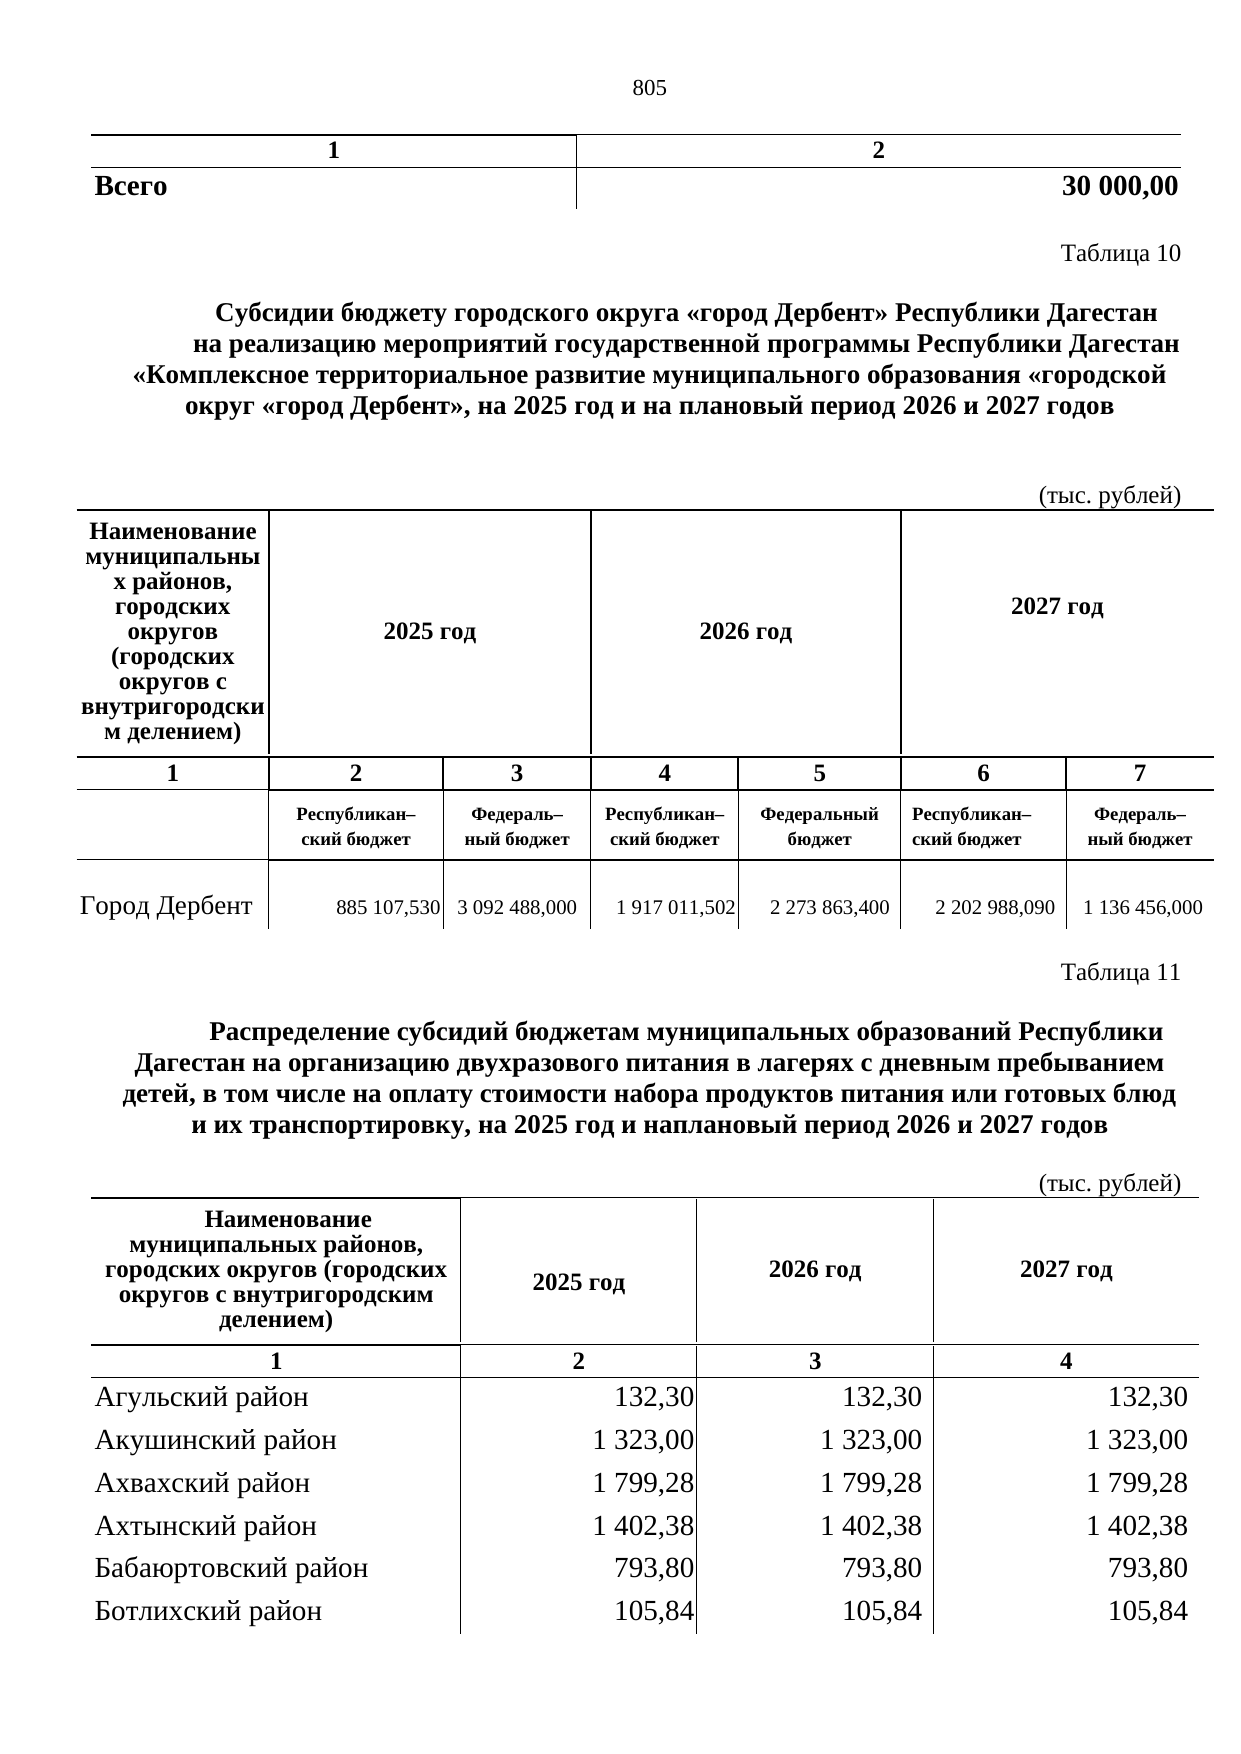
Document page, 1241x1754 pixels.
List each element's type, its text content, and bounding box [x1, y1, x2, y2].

text на реализацию мероприятий государственной программы Республики Дагестан «Комплексное территориальное развитие муниципального образования «городской округ «город Дербент», на 2025 год и на плановый период 2026 и 2027 годов [118, 327, 1181, 420]
table_cell 1 917 011,502 [591, 861, 738, 928]
table_cell Ботлихский район [91, 1592, 460, 1634]
table_header Наименование муниципальных районов, городских округов (городских округов с внутригородским делением) [77, 511, 268, 754]
table_cell Акушинский район [91, 1421, 460, 1463]
table_cell 1 799,28 [697, 1464, 933, 1506]
table_cell 1 402,38 [461, 1506, 696, 1549]
table_header 1 [91, 1346, 460, 1377]
table_cell 1 799,28 [461, 1464, 696, 1506]
table_cell Республикан– ский бюджет [269, 791, 443, 859]
table_cell 3 092 488,000 [444, 861, 590, 928]
table_cell Федеральный бюджет [739, 791, 900, 859]
table_header 1 [91, 136, 576, 167]
text Таблица 10 [118, 238, 1181, 267]
table_header 6 [902, 758, 1065, 789]
table_cell 1 323,00 [934, 1421, 1199, 1463]
table_cell 793,80 [461, 1549, 696, 1592]
text Таблица 11 [118, 957, 1181, 986]
table_header 2 [270, 758, 442, 789]
table_cell 885 107,530 [269, 861, 443, 928]
table_header Наименование муниципальных районов, городских округов (городских округов с внутригородским делением) [91, 1199, 460, 1342]
table_header 1 [77, 758, 268, 789]
table_header 4 [933, 1345, 1199, 1377]
text (тыс. рублей) [118, 480, 1181, 509]
table_header 7 [1067, 758, 1214, 789]
table_cell 105,84 [934, 1592, 1199, 1634]
table_header 2027 год [902, 511, 1214, 754]
table_cell 30 000,00 [577, 168, 1181, 209]
table_cell Всего [91, 168, 576, 209]
table_header 2 [461, 1345, 697, 1377]
table_cell Федераль– ный бюджет [1067, 791, 1214, 859]
table_cell Федераль– ный бюджет [444, 791, 590, 859]
table_header 2026 год [697, 1198, 933, 1342]
table_cell 1 323,00 [461, 1421, 696, 1463]
table_cell [77, 790, 268, 859]
table_cell 1 799,28 [934, 1464, 1199, 1506]
table_cell Ахвахский район [91, 1464, 460, 1506]
table_header 2027 год [934, 1198, 1199, 1342]
table_cell 1 402,38 [934, 1506, 1199, 1549]
table_header 2025 год [461, 1198, 696, 1342]
table_header 2026 год [592, 511, 900, 754]
table_cell 132,30 [934, 1378, 1199, 1421]
table_cell Республикан– ский бюджет [901, 791, 1066, 859]
table_header 2025 год [270, 511, 590, 754]
text Субсидии бюджету городского округа «город Дербент» Республики Дагестан [118, 296, 1181, 327]
table_cell 2 273 863,400 [739, 861, 900, 928]
table_cell 793,80 [697, 1549, 933, 1592]
text Распределение субсидий бюджетам муниципальных образований Республики Дагестан на организацию двухразового питания в лагерях с дневным пребыванием детей, в том числе на оплату стоимости набора продуктов питания или готовых блюд и их транспортировку, на 2025 год и наплановый период 2026 и 2027 годов [118, 1015, 1181, 1139]
table_cell 132,30 [461, 1378, 696, 1421]
table_cell 1 323,00 [697, 1421, 933, 1463]
table_header 3 [697, 1345, 933, 1377]
table_header 2 [577, 135, 1181, 167]
table_header 3 [444, 758, 590, 789]
table_cell 132,30 [697, 1378, 933, 1421]
table_cell 793,80 [934, 1549, 1199, 1592]
table_cell 1 402,38 [697, 1506, 933, 1549]
table_cell Ахтынский район [91, 1506, 460, 1549]
table_cell Город Дербент [77, 860, 268, 928]
text (тыс. рублей) [118, 1168, 1181, 1197]
table_cell Республикан– ский бюджет [591, 791, 738, 859]
table_cell 105,84 [461, 1592, 696, 1634]
table_header 5 [739, 758, 900, 789]
table_cell 105,84 [697, 1592, 933, 1634]
table_cell Бабаюртовский район [91, 1549, 460, 1592]
table_header 4 [592, 758, 737, 789]
table_cell 2 202 988,090 [901, 861, 1066, 928]
table_cell Агульский район [91, 1378, 460, 1421]
table_cell 1 136 456,000 [1067, 861, 1214, 928]
